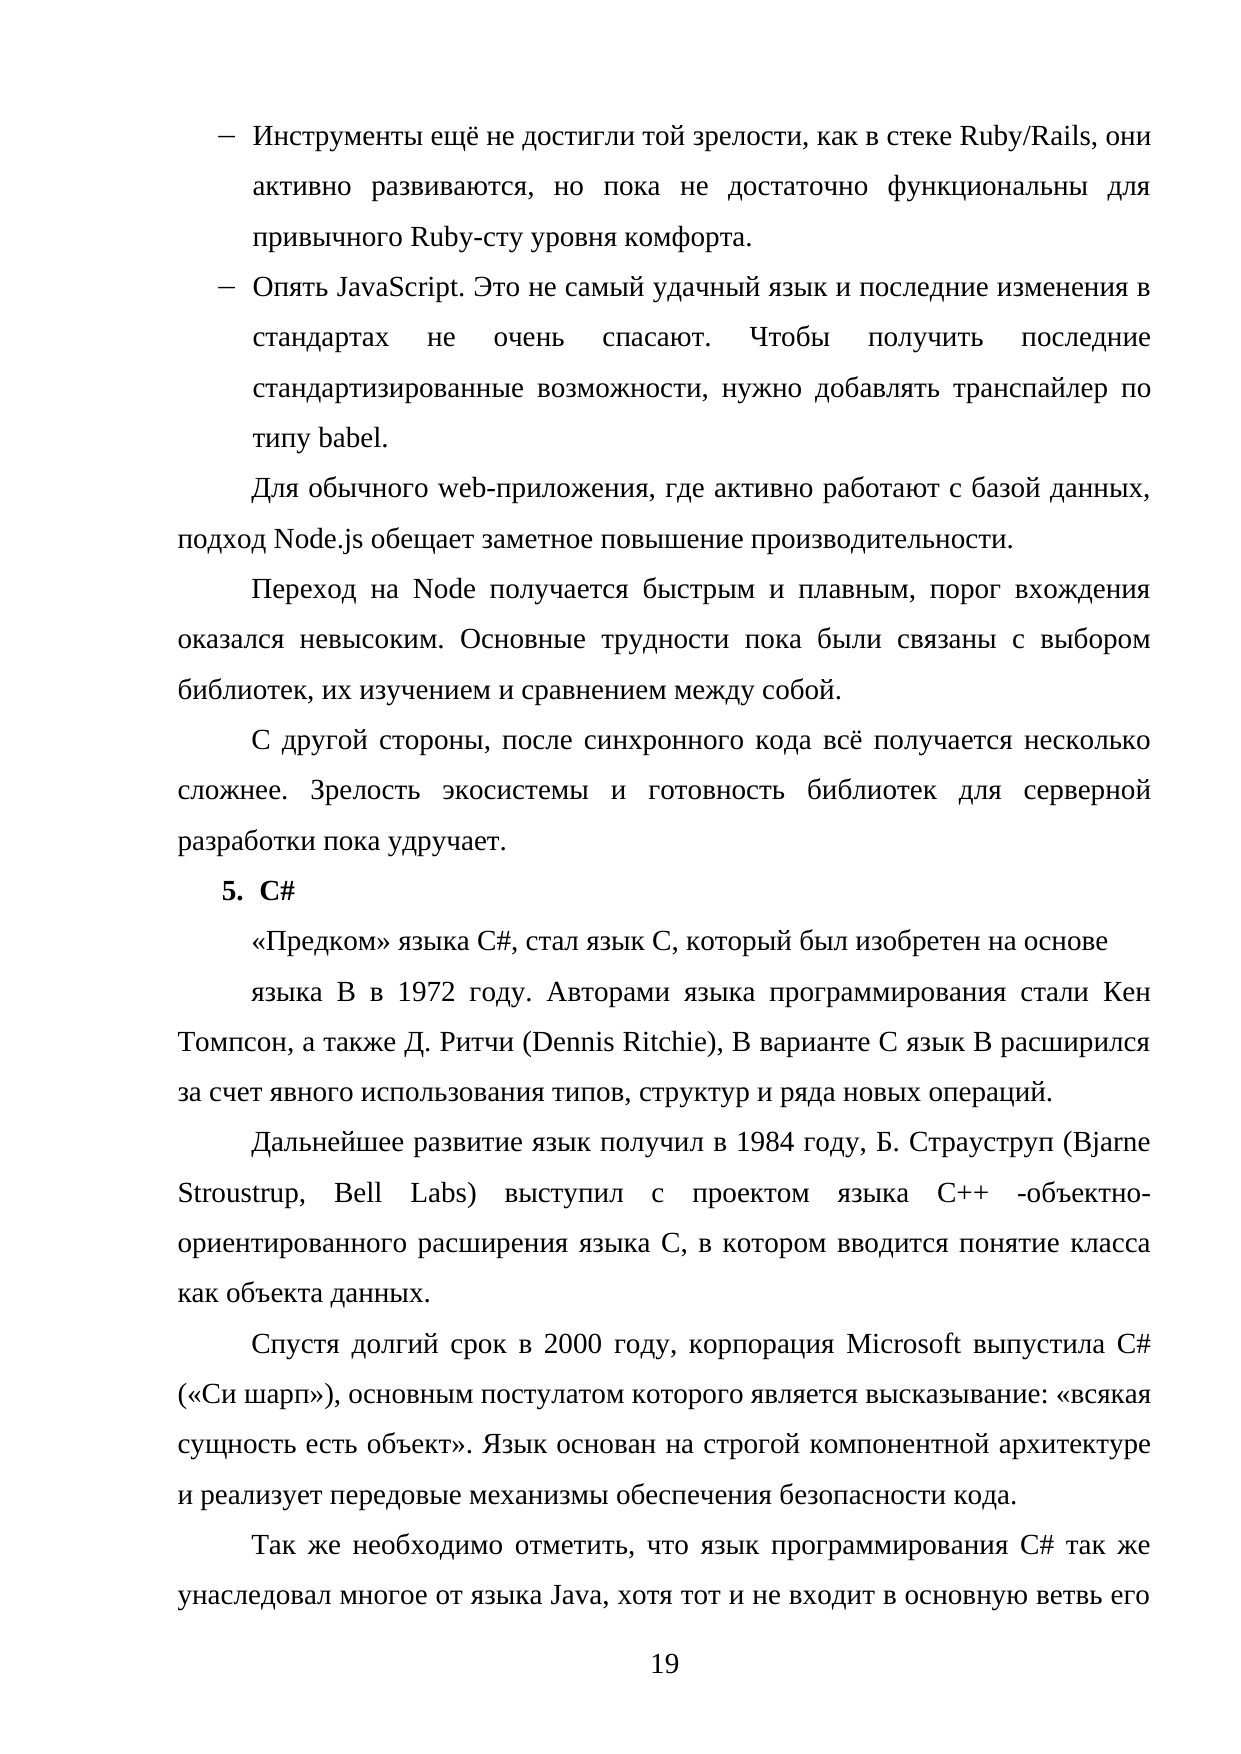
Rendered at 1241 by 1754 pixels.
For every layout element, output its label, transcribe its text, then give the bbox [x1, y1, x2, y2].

text «Предком» языка C#, стал язык C, который был изобретен на основе [177, 923, 1152, 957]
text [177, 1527, 1152, 1611]
list Опять JavaScript. Это не самый удачный язык и последние изменения в стандартах не очень спасают. Чтобы получить последние стандартизированные возможности, нужно добавлять транспайлер по типу babel. [215, 269, 1152, 454]
text Переход на Node получается быстрым и плавным, порог вхождения оказался невысоким. Основные трудности пока были связаны с выбором библиотек, их изучением и сравнением между собой. [177, 571, 1152, 705]
text Спустя долгий срок в 2000 году, корпорация Microsoft выпустила C# («Си шарп»), основным постулатом которого является высказывание: «всякая сущность есть объект». Язык основан на строгой компонентной архитектуре и реализует передовые механизмы обеспечения безопасности кода. [177, 1326, 1152, 1510]
text C# [222, 873, 1152, 907]
list Инструменты ещё не достигли той зрелости, как в стеке Ruby/Rails, они активно развиваются, но пока не достаточно функциональны для привычного Ruby-сту уровня комфорта. [215, 118, 1152, 252]
text Для обычного web-приложения, где активно работают с базой данных, подход Node.js обещает заметное повышение производительности. [177, 471, 1152, 554]
text С другой стороны, после синхронного кода всё получается несколько сложнее. Зрелость экосистемы и готовность библиотек для серверной разработки пока удручает. [177, 722, 1152, 856]
text Дальнейшее развитие язык получил в 1984 году, Б. Страуструп (Bjarne Stroustrup, Bell Labs) выступил с проектом языка С++ -объектно-ориентированного расширения языка C, в котором вводится понятие класса как объекта данных. [177, 1124, 1152, 1309]
text языка B в 1972 году. Авторами языка программирования стали Кен Томпсон, а также Д. Ритчи (Dennis Ritchie), В варианте C язык B расширился за счет явного использования типов, структур и ряда новых операций. [177, 974, 1152, 1108]
